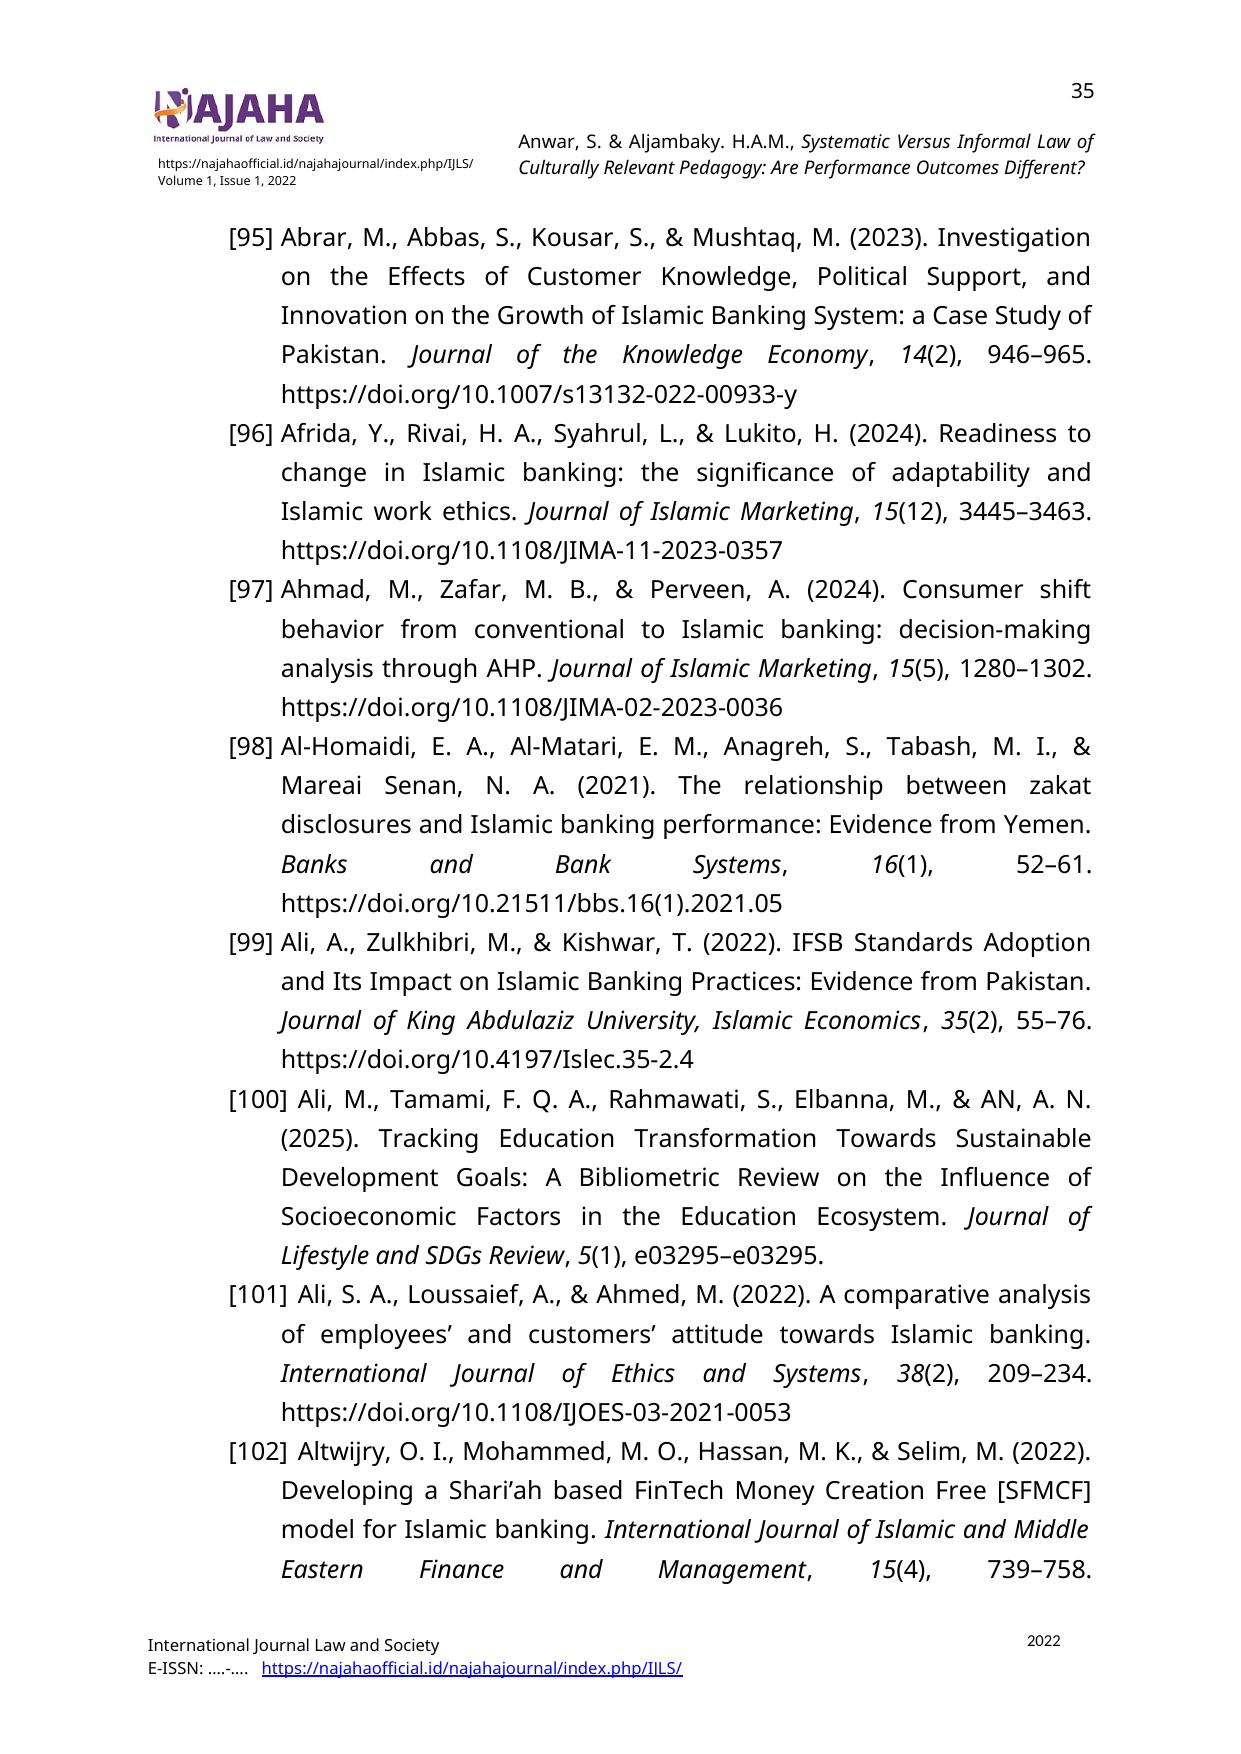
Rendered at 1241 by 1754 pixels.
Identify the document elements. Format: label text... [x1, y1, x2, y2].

list Al-Homaidi, E. A., Al-Matari, E. M., Anagreh, S., Tabash, M. I., & Mareai Senan, N. A. (2021). The relationship between zakat disclosures and Islamic banking performance: Evidence from Yemen. Banks and Bank Systems, 16(1), 52–61. https://doi.org/10.21511/bbs.16(1).2021.05 [228, 729, 1092, 919]
list Ali, A., Zulkhibri, M., & Kishwar, T. (2022). IFSB Standards Adoption and Its Impact on Islamic Banking Practices: Evidence from Pakistan. Journal of King Abdulaziz University, Islamic Economics, 35(2), 55–76. https://doi.org/10.4197/Islec.35-2.4 [228, 924, 1092, 1076]
list Ahmad, M., Zafar, M. B., & Perveen, A. (2024). Consumer shift behavior from conventional to Islamic banking: decision-making analysis through AHP. Journal of Islamic Marketing, 15(5), 1280–1302. https://doi.org/10.1108/JIMA-02-2023-0036 [228, 572, 1092, 724]
list Ali, S. A., Loussaief, A., & Ahmed, M. (2022). A comparative analysis of employees’ and customers’ attitude towards Islamic banking. International Journal of Ethics and Systems, 38(2), 209–234. https://doi.org/10.1108/IJOES-03-2021-0053 [228, 1277, 1092, 1429]
list Abrar, M., Abbas, S., Kousar, S., & Mushtaq, M. (2023). Investigation on the Effects of Customer Knowledge, Political Support, and Innovation on the Growth of Islamic Banking System: a Case Study of Pakistan. Journal of the Knowledge Economy, 14(2), 946–965. https://doi.org/10.1007/s13132-022-00933-y [228, 219, 1092, 410]
picture [147, 75, 328, 158]
list Ali, M., Tamami, F. Q. A., Rahmawati, S., Elbanna, M., & AN, A. N. (2025). Tracking Education Transformation Towards Sustainable Development Goals: A Bibliometric Review on the Influence of Socioeconomic Factors in the Education Ecosystem. Journal of Lifestyle and SDGs Review, 5(1), e03295–e03295. [228, 1081, 1092, 1272]
list Afrida, Y., Rivai, H. A., Syahrul, L., & Lukito, H. (2024). Readiness to change in Islamic banking: the significance of adaptability and Islamic work ethics. Journal of Islamic Marketing, 15(12), 3445–3463. https://doi.org/10.1108/JIMA-11-2023-0357 [228, 415, 1092, 567]
